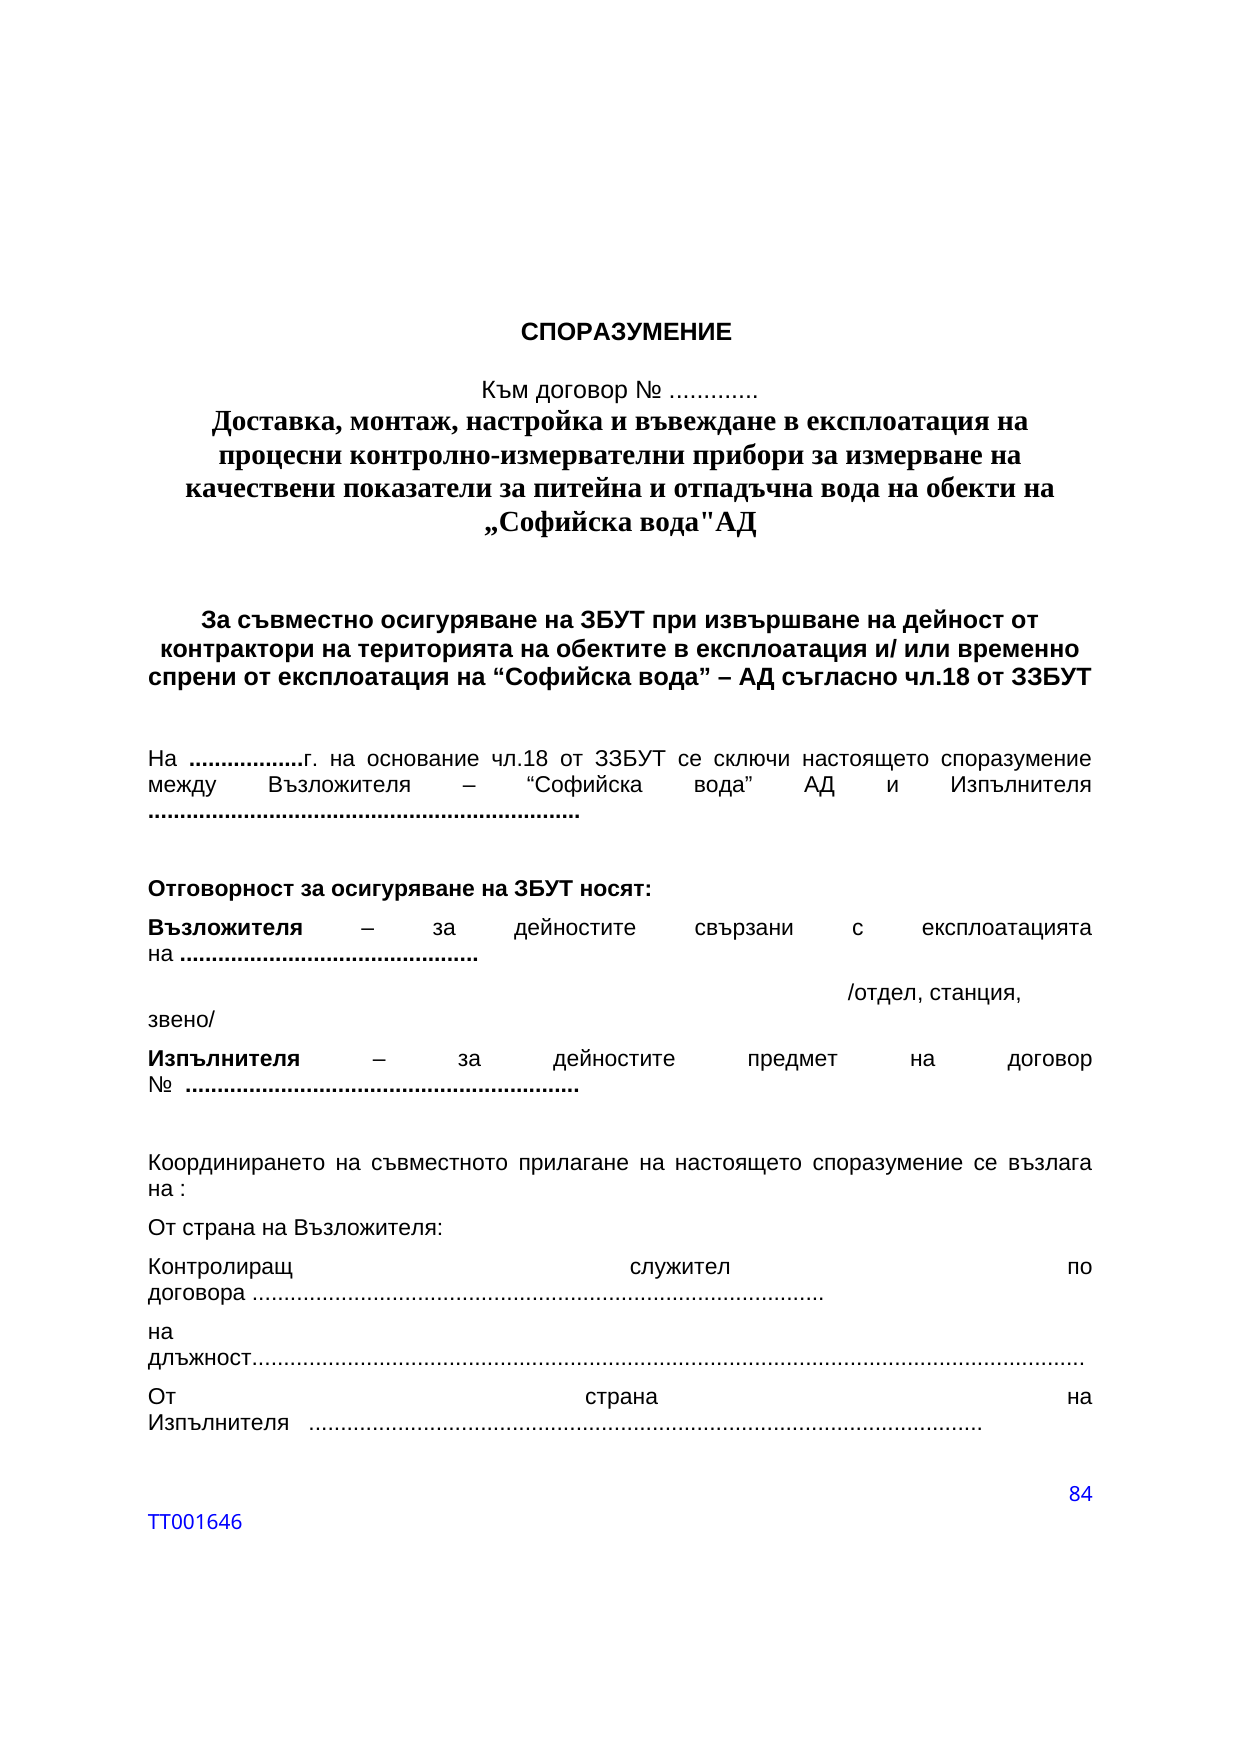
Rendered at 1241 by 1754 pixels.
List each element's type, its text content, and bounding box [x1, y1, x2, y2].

text на длъжност................................................................................................................................... [148, 1318, 1092, 1371]
text Контролиращ служител по договора .......................................................................................... [148, 1253, 1092, 1305]
text СПОРАЗУМЕНИЕ [148, 317, 1092, 346]
text На ..................г. на основание чл.18 от ЗЗБУТ се сключи настоящето споразумение между Възложителя – “Софийска вода” АД и Изпълнителя .................................................................... [148, 745, 1092, 824]
text Отговорност за осигуряване на ЗБУТ носят: [148, 875, 1092, 902]
text От страна на Изпълнителя .......................................................................................................... [148, 1383, 1092, 1436]
text От страна на Възложителя: [148, 1214, 1092, 1240]
text Координирането на съвместното прилагане на настоящето споразумение се възлага на : [148, 1148, 1092, 1201]
text Към договор № ............. [148, 375, 1092, 403]
text /отдел, станция, звено/ [148, 979, 1092, 1032]
text За съвместно осигуряване на ЗБУТ при извършване на дейност от контрактори на територията на обектите в експлоатация и/ или временно спрени от експлоатация на “Софийска вода” – АД съгласно чл.18 от ЗЗБУТ [148, 605, 1092, 691]
text Възложителя – за дейностите свързани с експлоатацията на ............................................... [148, 914, 1092, 967]
text Доставка, монтаж, настройка и въвеждане в експлоатация на процесни контролно-измервателни прибори за измерване на качествени показатели за питейна и отпадъчна вода на обекти на „Софийска вода"АД [148, 403, 1092, 538]
text Изпълнителя – за дейностите предмет на договор № .............................................................. [148, 1044, 1092, 1097]
